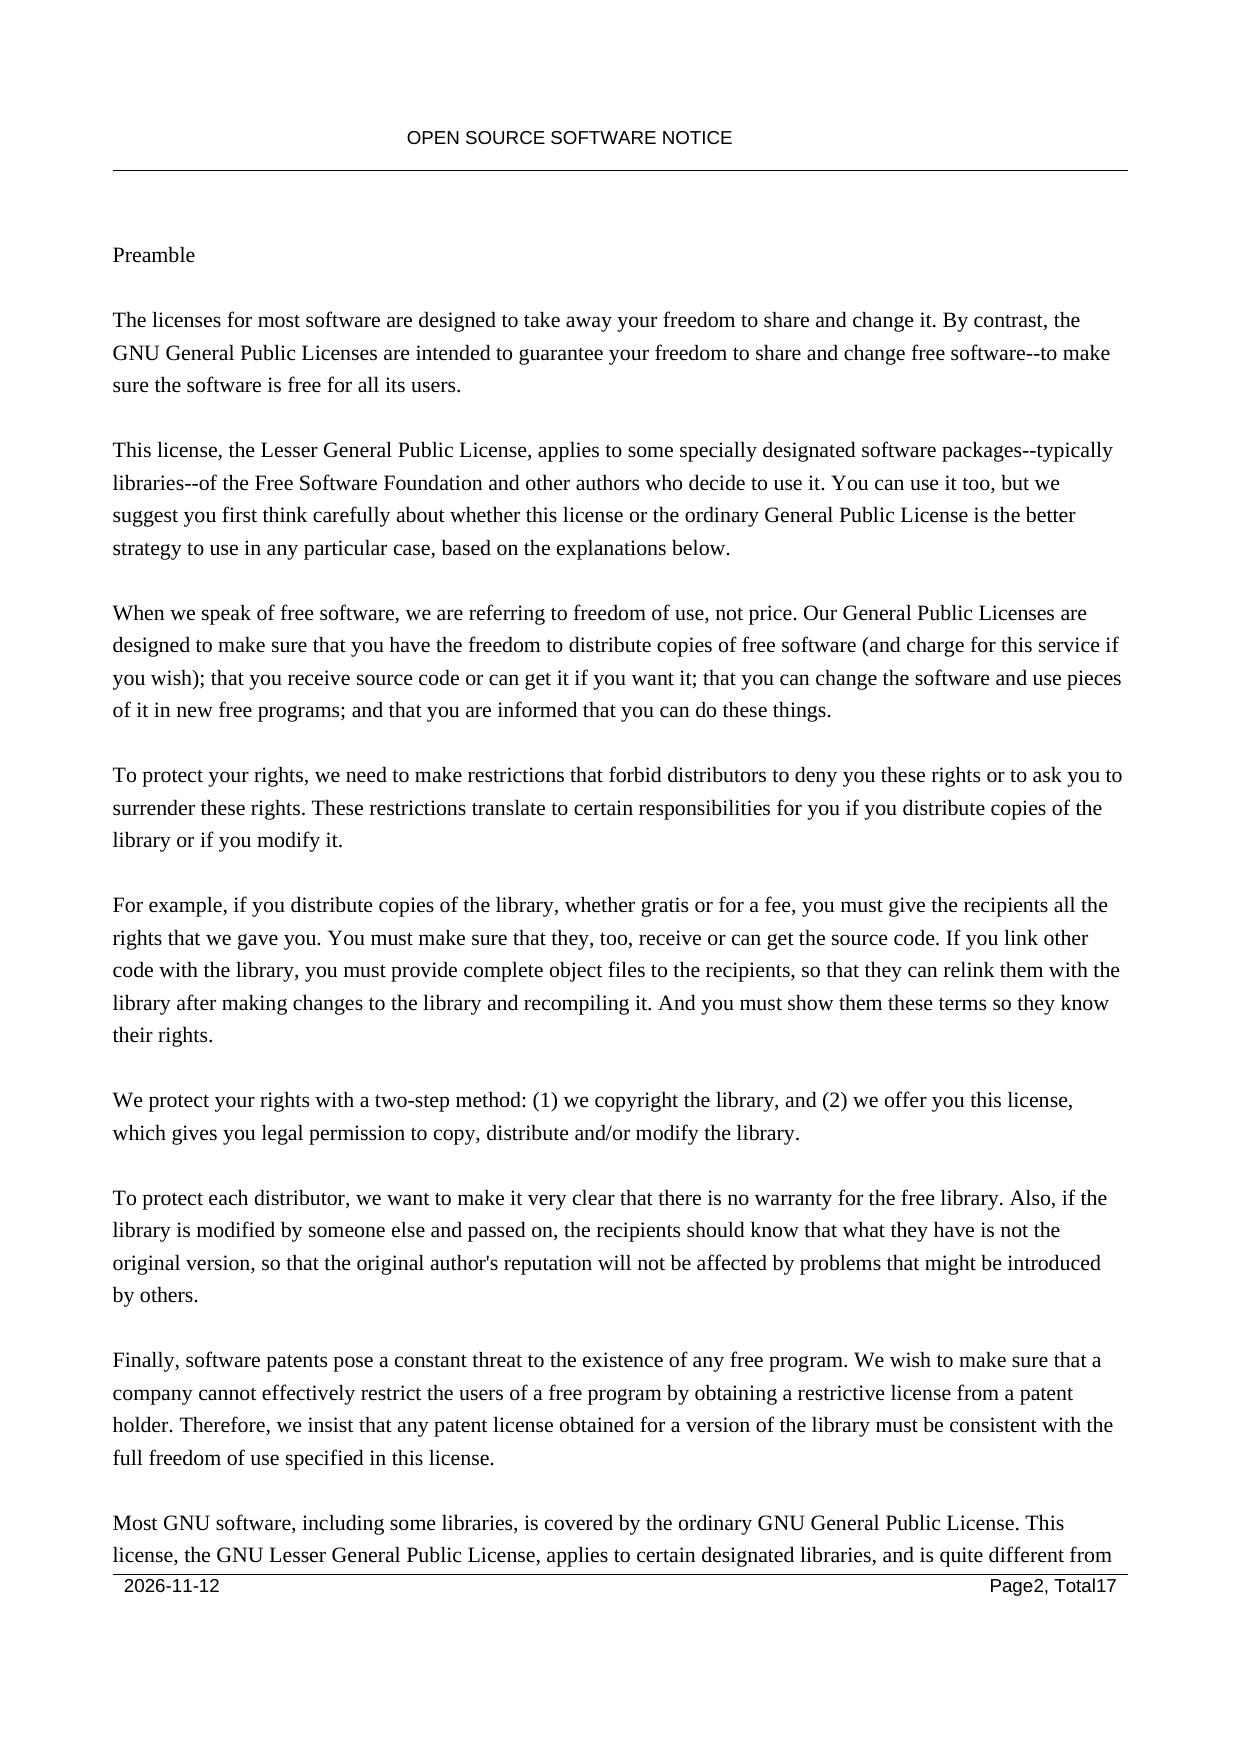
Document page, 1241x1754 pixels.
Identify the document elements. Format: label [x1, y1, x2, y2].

text [112, 206, 1128, 1571]
